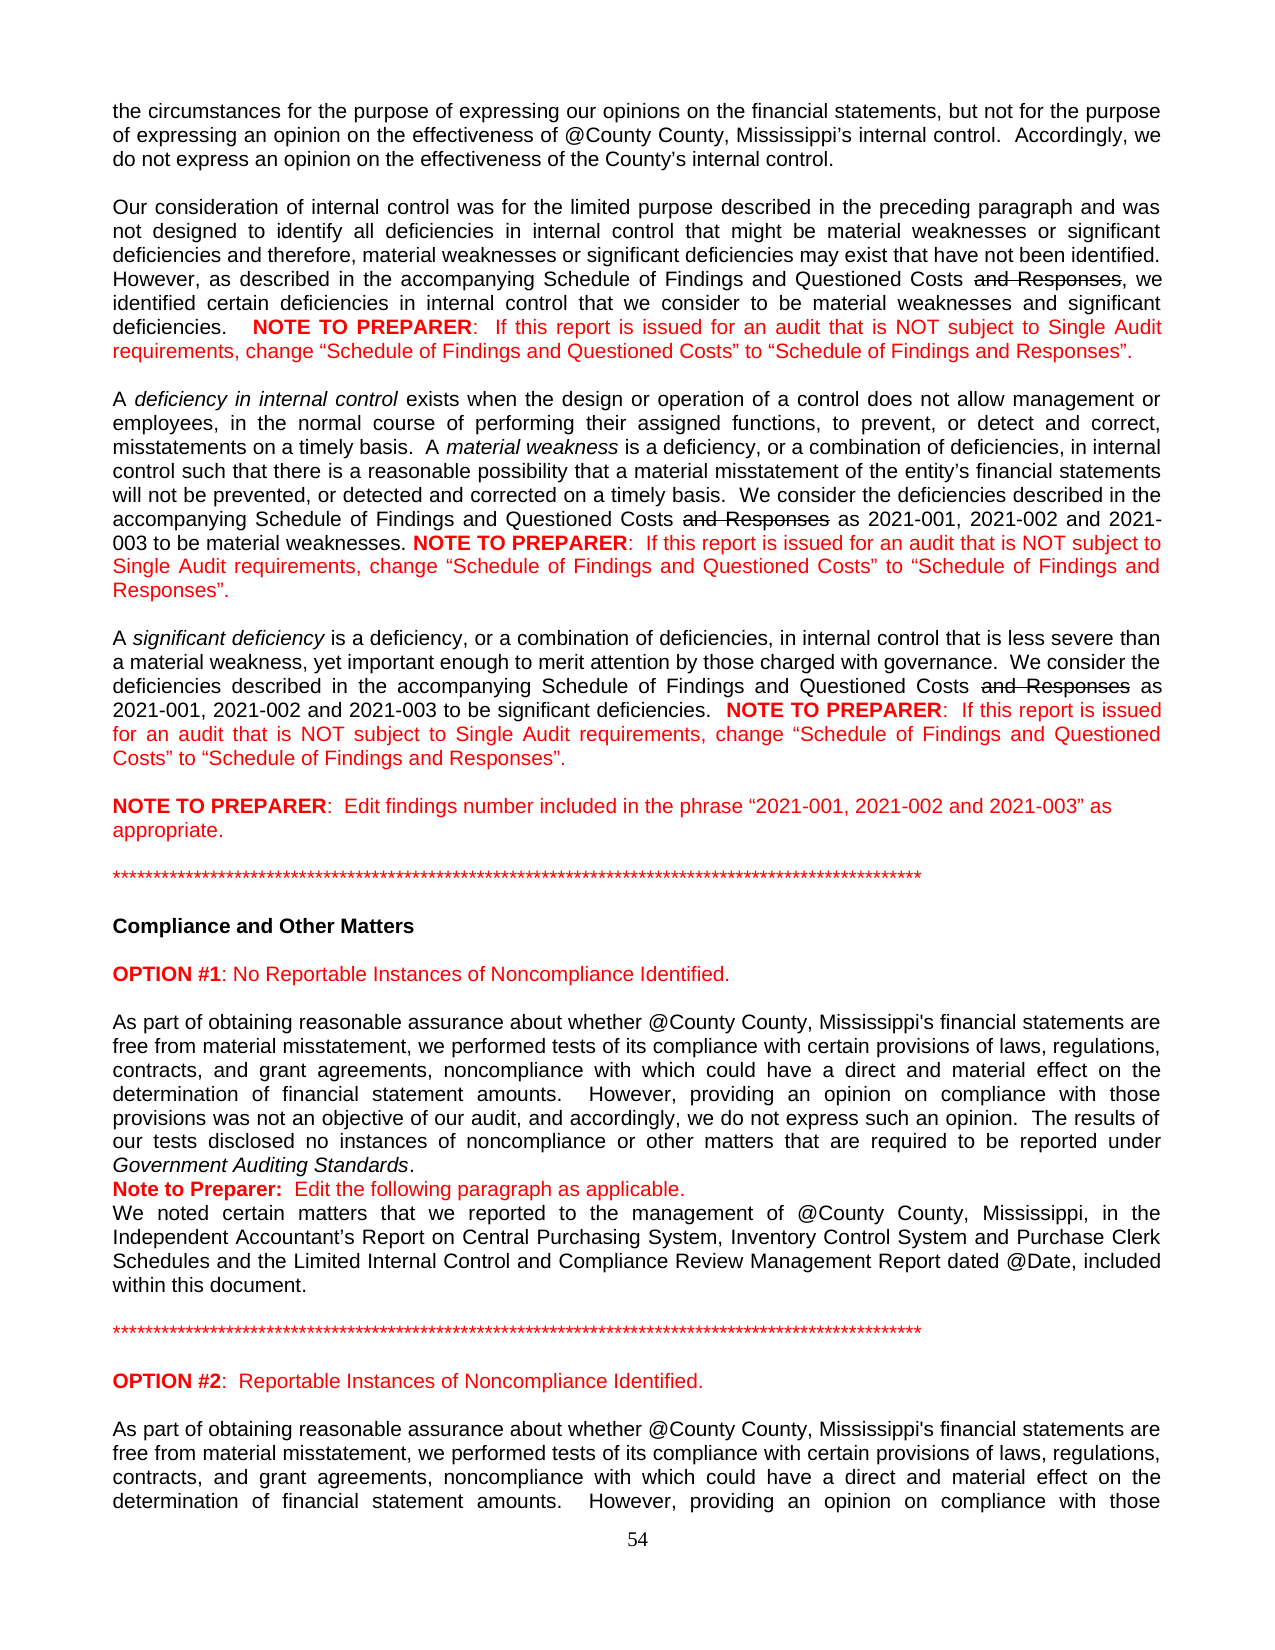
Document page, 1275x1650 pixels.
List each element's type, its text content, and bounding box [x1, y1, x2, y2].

text OPTION #2: Reportable Instances of Noncompliance Identified. [112, 1369, 1162, 1393]
text A deficiency in internal control exists when the design or operation of a control does not allow management or employees, in the normal course of performing their assigned functions, to prevent, or detect and correct, misstatements on a timely basis. A material weakness is a deficiency, or a combination of deficiencies, in internal control such that there is a reasonable possibility that a material misstatement of the entity’s financial statements will not be prevented, or detected and corrected on a timely basis. We consider the deficiencies described in the accompanying Schedule of Findings and Questioned Costs and Responses as 2021-001, 2021-002 and 2021-003 to be material weaknesses. NOTE TO PREPARER: If this report is issued for an audit that is NOT subject to Single Audit requirements, change “Schedule of Findings and Questioned Costs” to “Schedule of Findings and Responses”. [112, 387, 1162, 602]
text Note to Preparer: Edit the following paragraph as applicable. [112, 1177, 1162, 1201]
text Our consideration of internal control was for the limited purpose described in the preceding paragraph and was not designed to identify all deficiencies in internal control that might be material weaknesses or significant deficiencies and therefore, material weaknesses or significant deficiencies may exist that have not been identified. However, as described in the accompanying Schedule of Findings and Questioned Costs and Responses, we identified certain deficiencies in internal control that we consider to be material weaknesses and significant deficiencies. NOTE TO PREPARER: If this report is issued for an audit that is NOT subject to Single Audit requirements, change “Schedule of Findings and Questioned Costs” to “Schedule of Findings and Responses”. [112, 195, 1162, 363]
text **************************************************************************************************** [112, 866, 1162, 890]
text OPTION #1: No Reportable Instances of Noncompliance Identified. [112, 962, 1162, 986]
text We noted certain matters that we reported to the management of @County County, Mississippi, in the Independent Accountant’s Report on Central Purchasing System, Inventory Control System and Purchase Clerk Schedules and the Limited Internal Control and Compliance Review Management Report dated @Date, included within this document. [112, 1201, 1162, 1297]
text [112, 1417, 1162, 1513]
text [112, 99, 1162, 171]
text NOTE TO PREPARER: Edit findings number included in the phrase “2021-001, 2021-002 and 2021-003” as appropriate. [112, 794, 1162, 842]
text **************************************************************************************************** [112, 1321, 1162, 1345]
text A significant deficiency is a deficiency, or a combination of deficiencies, in internal control that is less severe than a material weakness, yet important enough to merit attention by those charged with governance. We consider the deficiencies described in the accompanying Schedule of Findings and Questioned Costs and Responses as 2021-001, 2021-002 and 2021-003 to be significant deficiencies. NOTE TO PREPARER: If this report is issued for an audit that is NOT subject to Single Audit requirements, change “Schedule of Findings and Questioned Costs” to “Schedule of Findings and Responses”. [112, 626, 1162, 770]
text As part of obtaining reasonable assurance about whether @County County, Mississippi's financial statements are free from material misstatement, we performed tests of its compliance with certain provisions of laws, regulations, contracts, and grant agreements, noncompliance with which could have a direct and material effect on the determination of financial statement amounts. However, providing an opinion on compliance with those provisions was not an objective of our audit, and accordingly, we do not express such an opinion. The results of our tests disclosed no instances of noncompliance or other matters that are required to be reported under Government Auditing Standards. [112, 1009, 1162, 1177]
text Compliance and Other Matters [112, 914, 1162, 938]
